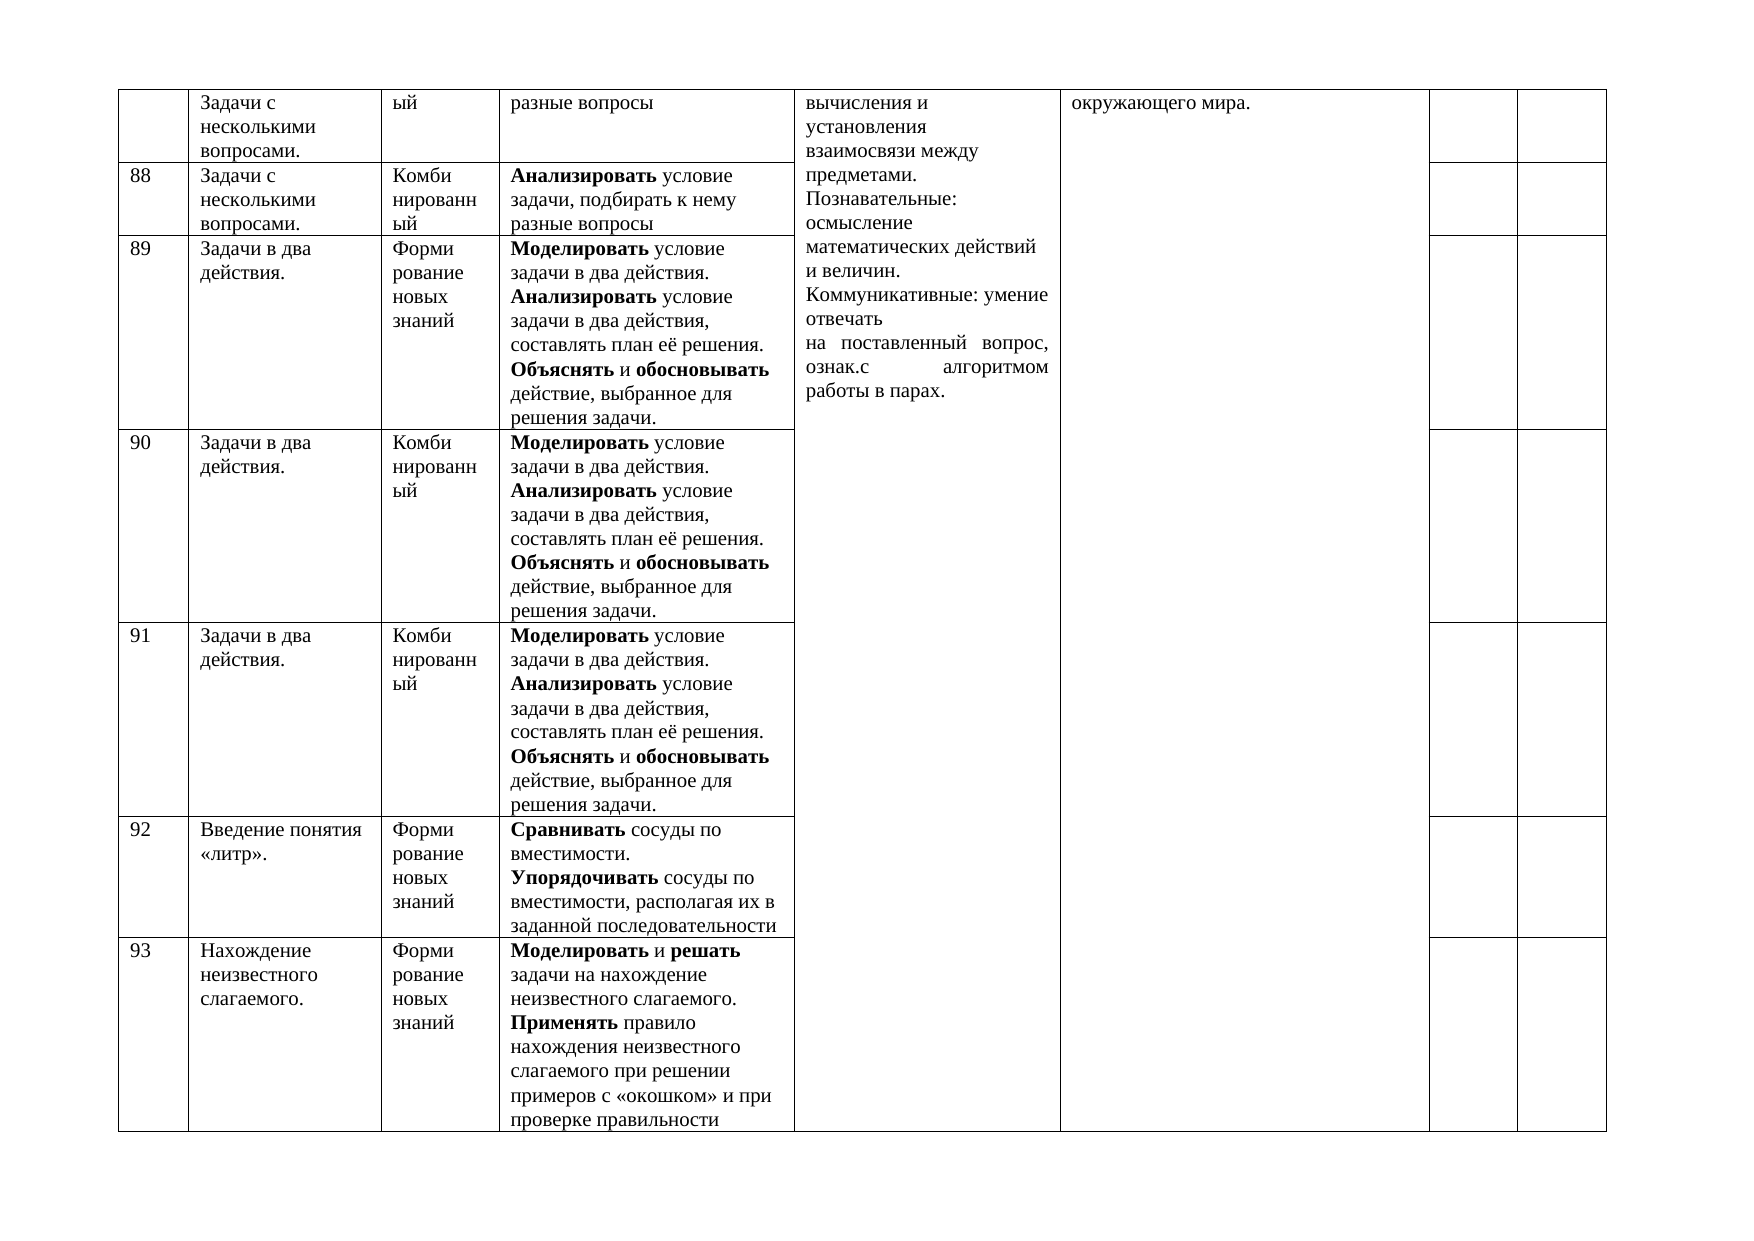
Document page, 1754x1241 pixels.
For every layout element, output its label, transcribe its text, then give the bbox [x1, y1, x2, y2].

table_cell Задачи в два действия. [189, 623, 381, 816]
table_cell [189, 90, 381, 162]
table_cell [1518, 938, 1606, 1131]
table_cell 89 [119, 236, 188, 429]
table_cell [795, 90, 1060, 1131]
table_cell Комби нированный [382, 623, 499, 816]
table_cell [1518, 163, 1606, 235]
table_cell Форми рование новых знаний [382, 236, 499, 429]
table_cell Задачи с несколькими вопросами. [189, 163, 381, 235]
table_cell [500, 938, 794, 1131]
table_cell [500, 90, 794, 162]
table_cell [382, 938, 499, 1131]
table_cell [1430, 163, 1517, 235]
table_cell Форми рование новых знаний [382, 817, 499, 937]
table_cell 90 [119, 430, 188, 622]
table_cell Моделировать условие задачи в два действия. Анализировать условие задачи в два действия, составлять план её решения. Объяснять и обосновывать действие, выбранное для решения задачи. [500, 623, 794, 816]
table_cell [1518, 817, 1606, 937]
table_cell [1430, 430, 1517, 622]
table_cell [1518, 623, 1606, 816]
table_cell 88 [119, 163, 188, 235]
table_cell Сравнивать сосуды по вместимости. Упорядочивать сосуды по вместимости, располагая их в заданной последовательности [500, 817, 794, 937]
table_cell [1430, 90, 1517, 162]
table_cell [1430, 817, 1517, 937]
table_cell 87 [119, 90, 188, 162]
table_cell [1430, 938, 1517, 1131]
table_cell Задачи в два действия. [189, 430, 381, 622]
table_cell Введение понятия «литр». [189, 817, 381, 937]
table_cell [1518, 236, 1606, 429]
table_cell 92 [119, 817, 188, 937]
table_cell [1430, 236, 1517, 429]
table_cell Комби нированный [382, 163, 499, 235]
table_cell Комби нированный [382, 430, 499, 622]
table_cell [1518, 430, 1606, 622]
table_cell Моделировать условие задачи в два действия. Анализировать условие задачи в два действия, составлять план её решения. Объяснять и обосновывать действие, выбранное для решения задачи. [500, 236, 794, 429]
table_cell Задачи в два действия. [189, 236, 381, 429]
table_cell Комби нированный [382, 90, 499, 162]
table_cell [1061, 90, 1429, 1131]
table_cell Моделировать условие задачи в два действия. Анализировать условие задачи в два действия, составлять план её решения. Объяснять и обосновывать действие, выбранное для решения задачи. [500, 430, 794, 622]
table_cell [189, 938, 381, 1131]
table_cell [500, 163, 794, 235]
table_cell [1430, 623, 1517, 816]
table_cell [1518, 90, 1606, 162]
table_cell 93 [119, 938, 188, 1131]
table_cell 91 [119, 623, 188, 816]
